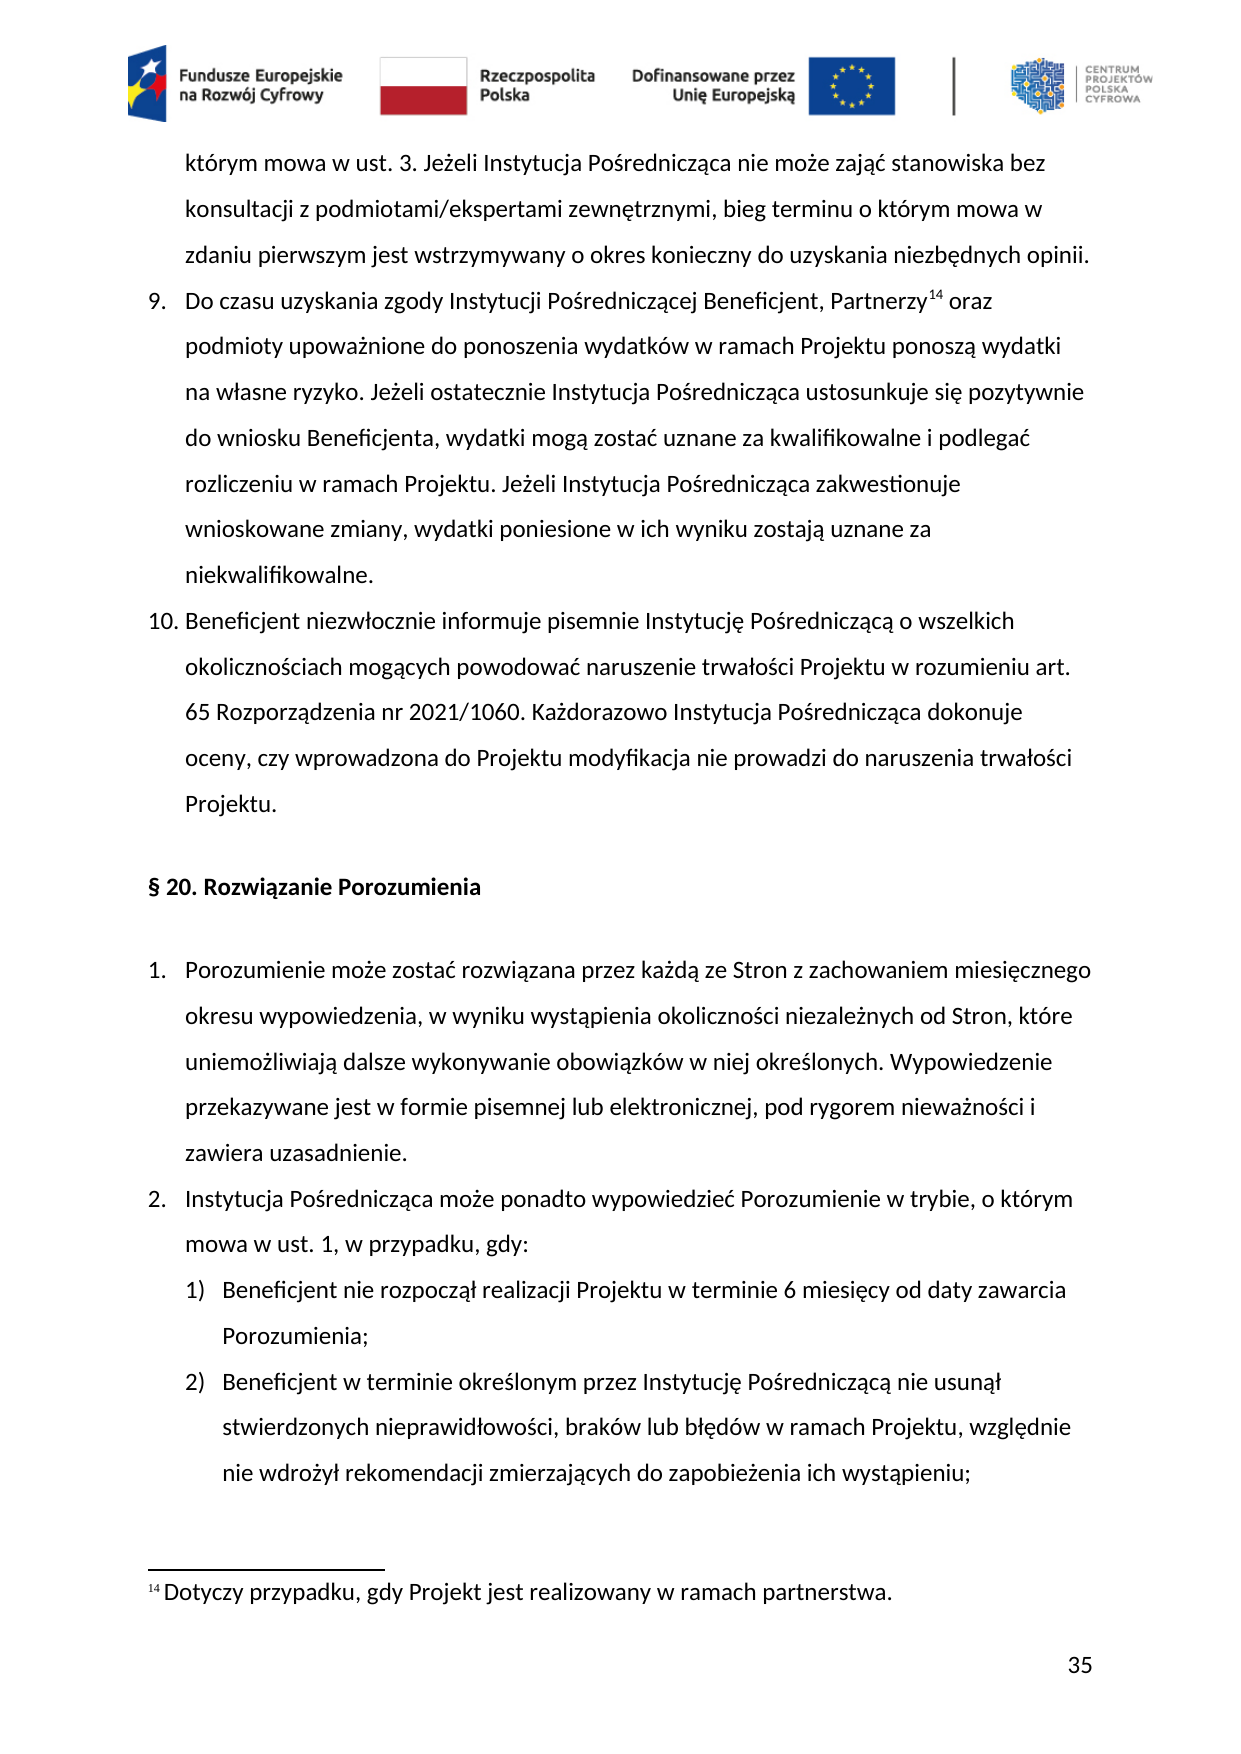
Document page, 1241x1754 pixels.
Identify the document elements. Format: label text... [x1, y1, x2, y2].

list Beneficjent nie rozpoczął realizacji Projektu w terminie 6 miesięcy od daty zawarcia Porozumienia; [185, 1274, 1093, 1351]
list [148, 148, 1093, 269]
picture [128, 45, 1153, 122]
list Do czasu uzyskania zgody Instytucji Pośredniczącej Beneficjent, Partnerzy oraz podmioty upoważnione do ponoszenia wydatków w ramach Projektu ponoszą wydatki na własne ryzyko. Jeżeli ostatecznie Instytucja Pośrednicząca ustosunkuje się pozytywnie do wniosku Beneficjenta, wydatki mogą zostać uznane za kwalifikowalne i podlegać rozliczeniu w ramach Projektu. Jeżeli Instytucja Pośrednicząca zakwestionuje wnioskowane zmiany, wydatki poniesione w ich wyniku zostają uznane za niekwalifikowalne. [148, 285, 1093, 590]
subtitle § 20. Rozwiązanie Porozumienia [148, 871, 1093, 902]
list Beneficjent w terminie określonym przez Instytucję Pośredniczącą nie usunął stwierdzonych nieprawidłowości, braków lub błędów w ramach Projektu, względnie nie wdrożył rekomendacji zmierzających do zapobieżenia ich wystąpieniu; [185, 1366, 1093, 1488]
list Beneficjent niezwłocznie informuje pisemnie Instytucję Pośredniczącą o wszelkich okolicznościach mogących powodować naruszenie trwałości Projektu w rozumieniu art. 65 Rozporządzenia nr 2021/1060. Każdorazowo Instytucja Pośrednicząca dokonuje oceny, czy wprowadzona do Projektu modyfikacja nie prowadzi do naruszenia trwałości Projektu. [148, 605, 1093, 818]
list Instytucja Pośrednicząca może ponadto wypowiedzieć Porozumienie w trybie, o którym mowa w ust. 1, w przypadku, gdy: [148, 1183, 1093, 1259]
list Porozumienie może zostać rozwiązana przez każdą ze Stron z zachowaniem miesięcznego okresu wypowiedzenia, w wyniku wystąpienia okoliczności niezależnych od Stron, które uniemożliwiają dalsze wykonywanie obowiązków w niej określonych. Wypowiedzenie przekazywane jest w formie pisemnej lub elektronicznej, pod rygorem nieważności i zawiera uzasadnienie. [148, 954, 1093, 1168]
